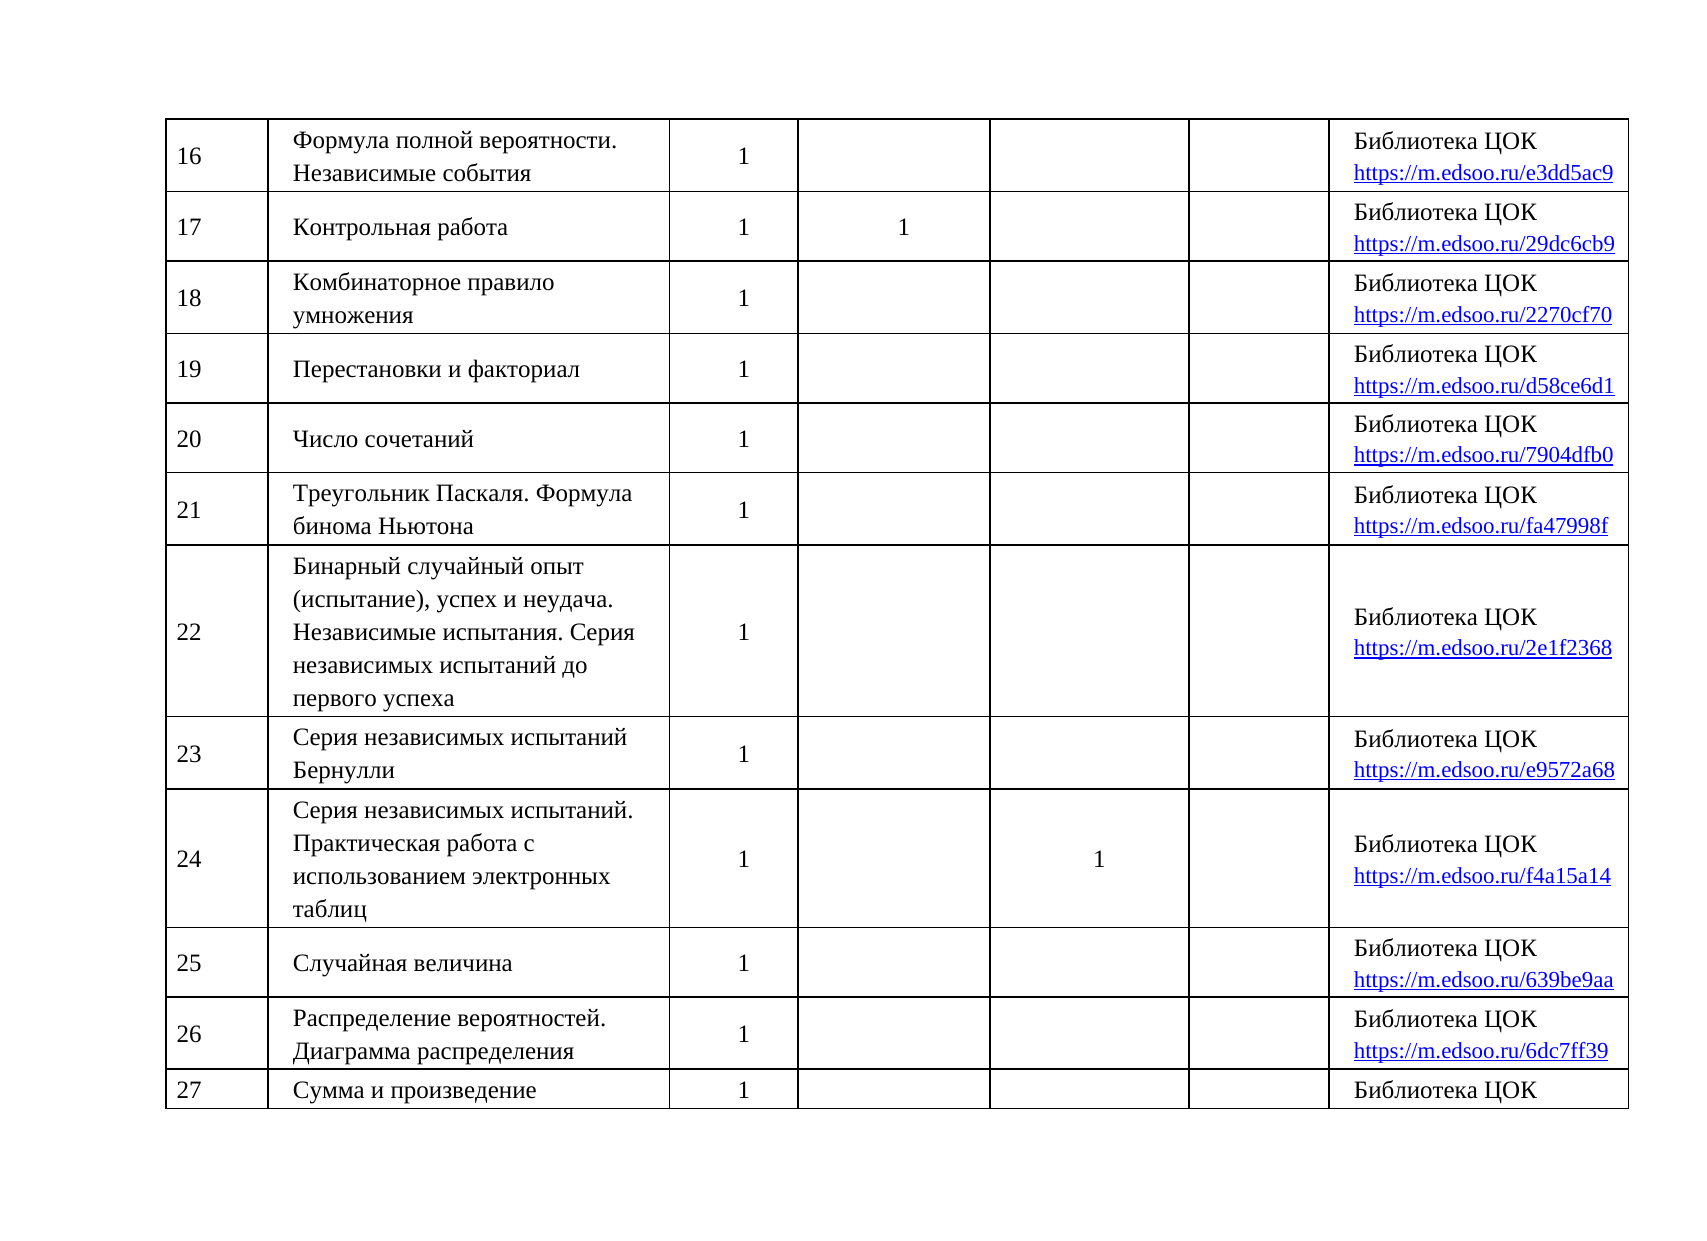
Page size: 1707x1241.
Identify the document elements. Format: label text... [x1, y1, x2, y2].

table_cell [1190, 790, 1328, 926]
table_cell 1 [670, 717, 797, 788]
table_cell Перестановки и факториал [269, 334, 669, 402]
table_cell [799, 790, 989, 926]
table_cell [991, 334, 1188, 402]
table_cell [1190, 473, 1328, 544]
table_cell Случайная величина [269, 928, 669, 996]
table_cell Библиотека ЦОК https://m.edsoo.ru/7904dfb0 [1330, 404, 1628, 472]
table_cell 19 [167, 334, 267, 402]
table_cell 1 [670, 120, 797, 191]
table_cell Формула полной вероятности. Независимые события [269, 120, 669, 191]
table_cell [991, 1070, 1188, 1108]
table_cell [1190, 262, 1328, 332]
table_cell 1 [799, 192, 989, 260]
table_cell 1 [670, 928, 797, 996]
table_cell Контрольная работа [269, 192, 669, 260]
table_cell [991, 262, 1188, 332]
table_cell [1190, 546, 1328, 716]
table_cell 26 [167, 998, 267, 1068]
table_cell 1 [670, 1070, 797, 1108]
table_cell 18 [167, 262, 267, 332]
table_cell Распределение вероятностей. Диаграмма распределения [269, 998, 669, 1068]
table_cell 1 [670, 473, 797, 544]
table_cell [991, 546, 1188, 716]
table_cell Библиотека ЦОК https://m.edsoo.ru/d58ce6d1 [1330, 334, 1628, 402]
table_cell Библиотека ЦОК https://m.edsoo.ru/29dc6cb9 [1330, 192, 1628, 260]
table_cell [799, 546, 989, 716]
table_cell [799, 334, 989, 402]
table_cell [1190, 120, 1328, 191]
table_cell Библиотека ЦОК https://m.edsoo.ru/6dc7ff39 [1330, 998, 1628, 1068]
table_cell Библиотека ЦОК https://m.edsoo.ru/2e1f2368 [1330, 546, 1628, 716]
table_cell [1190, 192, 1328, 260]
table_cell [1190, 998, 1328, 1068]
table_cell [799, 1070, 989, 1108]
table_cell 1 [670, 546, 797, 716]
table_cell Библиотека ЦОК https://m.edsoo.ru/2270cf70 [1330, 262, 1628, 332]
table_cell [799, 998, 989, 1068]
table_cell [1330, 1070, 1628, 1108]
table_cell Число сочетаний [269, 404, 669, 472]
table_cell 1 [670, 262, 797, 332]
table_cell [1190, 928, 1328, 996]
table_cell [991, 473, 1188, 544]
table_cell [799, 404, 989, 472]
table_cell 1 [991, 790, 1188, 926]
table_cell 1 [670, 404, 797, 472]
table_cell 1 [670, 334, 797, 402]
table_cell [799, 473, 989, 544]
table_cell [991, 192, 1188, 260]
table_cell [991, 928, 1188, 996]
table_cell 20 [167, 404, 267, 472]
table_cell Библиотека ЦОК https://m.edsoo.ru/639be9aa [1330, 928, 1628, 996]
table_cell 21 [167, 473, 267, 544]
table_cell 27 [167, 1070, 267, 1108]
table_cell 16 [167, 120, 267, 191]
table_cell Библиотека ЦОК https://m.edsoo.ru/fa47998f [1330, 473, 1628, 544]
table_cell [1190, 1070, 1328, 1108]
table_cell 23 [167, 717, 267, 788]
table_cell [799, 717, 989, 788]
table_cell [1190, 404, 1328, 472]
table_cell 1 [670, 192, 797, 260]
table_cell Комбинаторное правило умножения [269, 262, 669, 332]
table_cell 1 [670, 998, 797, 1068]
table_cell 22 [167, 546, 267, 716]
table_cell [1190, 717, 1328, 788]
table_cell [991, 120, 1188, 191]
table_cell [1190, 334, 1328, 402]
table_cell 17 [167, 192, 267, 260]
table_cell Треугольник Паскаля. Формула бинома Ньютона [269, 473, 669, 544]
table_cell Серия независимых испытаний Бернулли [269, 717, 669, 788]
table_cell [799, 262, 989, 332]
table_cell Бинарный случайный опыт (испытание), успех и неудача. Независимые испытания. Серия независимых испытаний до первого успеха [269, 546, 669, 716]
table_cell [991, 404, 1188, 472]
table_cell 25 [167, 928, 267, 996]
table_cell [799, 928, 989, 996]
table_cell Библиотека ЦОК https://m.edsoo.ru/e9572a68 [1330, 717, 1628, 788]
table_cell Библиотека ЦОК https://m.edsoo.ru/f4a15a14 [1330, 790, 1628, 926]
table_cell [991, 998, 1188, 1068]
table_cell [799, 120, 989, 191]
table_cell [991, 717, 1188, 788]
table_cell Библиотека ЦОК https://m.edsoo.ru/e3dd5ac9 [1330, 120, 1628, 191]
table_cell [269, 1070, 669, 1108]
table_cell Серия независимых испытаний. Практическая работа с использованием электронных таблиц [269, 790, 669, 926]
table_cell 1 [670, 790, 797, 926]
table_cell 24 [167, 790, 267, 926]
